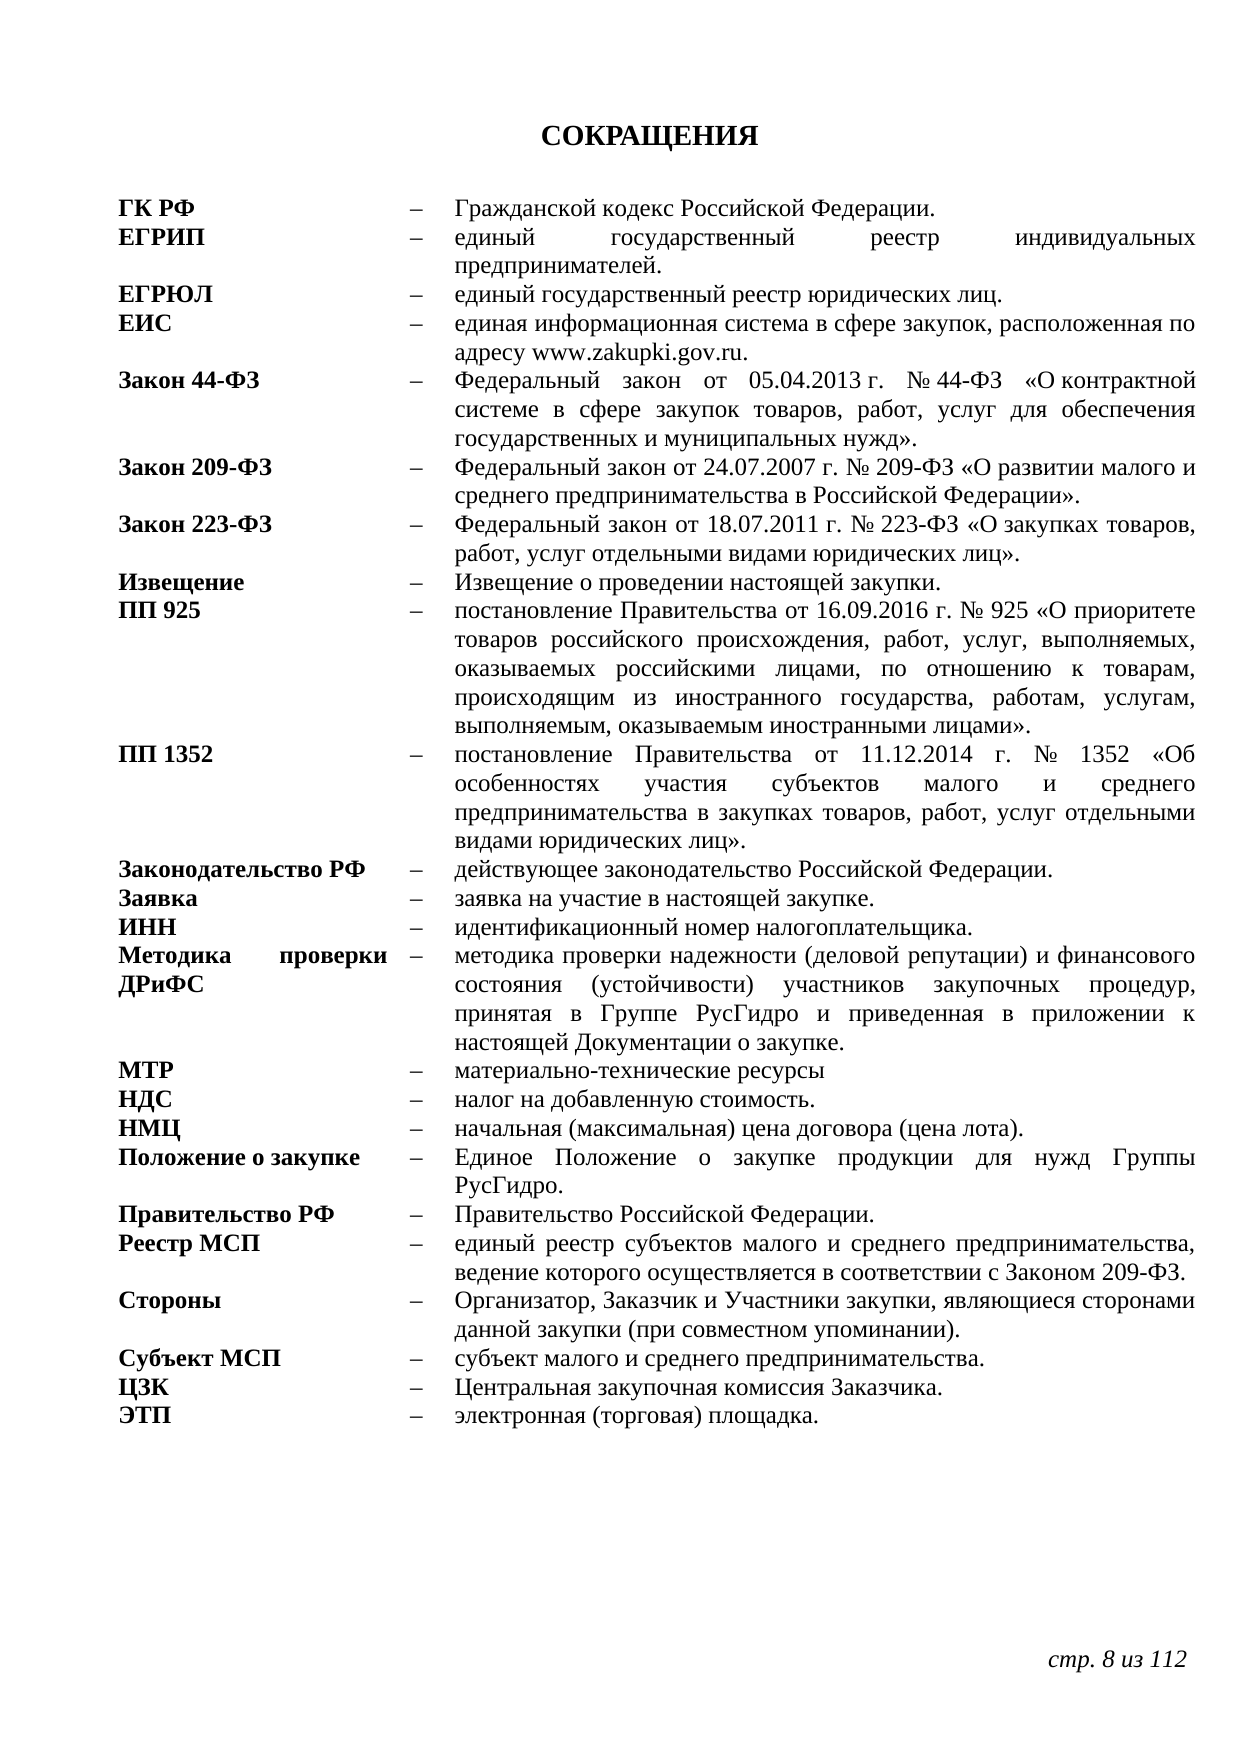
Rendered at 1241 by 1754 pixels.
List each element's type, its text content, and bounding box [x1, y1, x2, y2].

table_cell Реестр МСП [107, 1228, 399, 1285]
table_cell – [399, 452, 443, 509]
table_cell НМЦ [107, 1113, 399, 1142]
table_cell ПП 925 [107, 595, 399, 739]
table_cell Субъект МСП [107, 1343, 399, 1372]
table_cell – [399, 509, 443, 567]
table_cell ПП 1352 [107, 739, 399, 854]
table_cell Центральная закупочная комиссия Заказчика. [443, 1372, 1207, 1400]
table_header ГК РФ [107, 193, 399, 222]
table_cell начальная (максимальная) цена договора (цена лота). [443, 1113, 1207, 1142]
table_cell налог на добавленную стоимость. [443, 1084, 1207, 1113]
table_cell материально-технические ресурсы [443, 1055, 1207, 1084]
table_cell Извещение о проведении настоящей закупки. [443, 567, 1207, 595]
table_cell Положение о закупке [107, 1142, 399, 1199]
table_cell Заявка [107, 883, 399, 912]
table_cell – [399, 1372, 443, 1400]
table_cell Законодательство РФ [107, 854, 399, 883]
table_cell Закон 44-ФЗ [107, 365, 399, 452]
table_cell электронная (торговая) площадка. [443, 1400, 1207, 1429]
table_cell Извещение [107, 567, 399, 595]
table_cell единый реестр субъектов малого и среднего предпринимательства, ведение которого осуществляется в соответствии с Законом 209-ФЗ. [443, 1228, 1207, 1285]
table_cell идентификационный номер налогоплательщика. [443, 912, 1207, 940]
table_cell Федеральный закон от 18.07.2011 г. № 223-ФЗ «О закупках товаров, работ, услуг отдельными видами юридических лиц». [443, 509, 1207, 567]
table_cell Организатор, Заказчик и Участники закупки, являющиеся сторонами данной закупки (при совместном упоминании). [443, 1285, 1207, 1343]
table_cell Закон 209-ФЗ [107, 452, 399, 509]
table_cell постановление Правительства от 11.12.2014 г. № 1352 «Об особенностях участия субъектов малого и среднего предпринимательства в закупках товаров, работ, услуг отдельными видами юридических лиц». [443, 739, 1207, 854]
table_cell – [399, 1199, 443, 1228]
table_cell единый государственный реестр юридических лиц. [443, 279, 1207, 308]
table_cell Федеральный закон от 05.04.2013 г. № 44-ФЗ «О контрактной системе в сфере закупок товаров, работ, услуг для обеспечения государственных и муниципальных нужд». [443, 365, 1207, 452]
table_header – [399, 193, 443, 222]
table_cell – [399, 854, 443, 883]
table_header Гражданской кодекс Российской Федерации. [443, 193, 1207, 222]
table_cell – [399, 567, 443, 595]
table_cell ЕГРЮЛ [107, 279, 399, 308]
table_cell – [399, 308, 443, 365]
table_cell – [399, 1113, 443, 1142]
table_cell – [399, 1400, 443, 1429]
table_cell МТР [107, 1055, 399, 1084]
table_cell субъект малого и среднего предпринимательства. [443, 1343, 1207, 1372]
table_cell – [399, 1228, 443, 1285]
table_cell Закон 223-ФЗ [107, 509, 399, 567]
table_cell – [399, 940, 443, 1055]
table_cell Правительство РФ [107, 1199, 399, 1228]
table_cell Правительство Российской Федерации. [443, 1199, 1207, 1228]
table_cell Федеральный закон от 24.07.2007 г. № 209-ФЗ «О развитии малого и среднего предпринимательства в Российской Федерации». [443, 452, 1207, 509]
table_cell – [399, 1142, 443, 1199]
table_cell – [399, 1285, 443, 1343]
table_cell заявка на участие в настоящей закупке. [443, 883, 1207, 912]
table_cell методика проверки надежности (деловой репутации) и финансового состояния (устойчивости) участников закупочных процедур, принятая в Группе РусГидро и приведенная в приложении к настоящей Документации о закупке. [443, 940, 1207, 1055]
table_cell Стороны [107, 1285, 399, 1343]
table_cell ЕИС [107, 308, 399, 365]
table_cell единый государственный реестр индивидуальных предпринимателей. [443, 222, 1207, 279]
table_cell – [399, 365, 443, 452]
subtitle СОКРАЩЕНИЯ [118, 118, 1181, 152]
table_cell ЕГРИП [107, 222, 399, 279]
table_cell – [399, 595, 443, 739]
table_cell – [399, 1055, 443, 1084]
table_cell – [399, 1084, 443, 1113]
table_cell – [399, 222, 443, 279]
table_cell ЭТП [107, 1400, 399, 1429]
table_cell ИНН [107, 912, 399, 940]
table_cell Методика проверки ДРиФС [107, 940, 399, 1055]
table_cell НДС [107, 1084, 399, 1113]
table_cell – [399, 1343, 443, 1372]
table_cell Единое Положение о закупке продукции для нужд Группы РусГидро. [443, 1142, 1207, 1199]
table_cell постановление Правительства от 16.09.2016 г. № 925 «О приоритете товаров российского происхождения, работ, услуг, выполняемых, оказываемых российскими лицами, по отношению к товарам, происходящим из иностранного государства, работам, услугам, выполняемым, оказываемым иностранными лицами». [443, 595, 1207, 739]
table_cell ЦЗК [107, 1372, 399, 1400]
table_cell – [399, 912, 443, 940]
table_cell – [399, 739, 443, 854]
table_cell – [399, 279, 443, 308]
table_cell единая информационная система в сфере закупок, расположенная по адресу www.zakupki.gov.ru. [443, 308, 1207, 365]
table_cell – [399, 883, 443, 912]
table_cell действующее законодательство Российской Федерации. [443, 854, 1207, 883]
